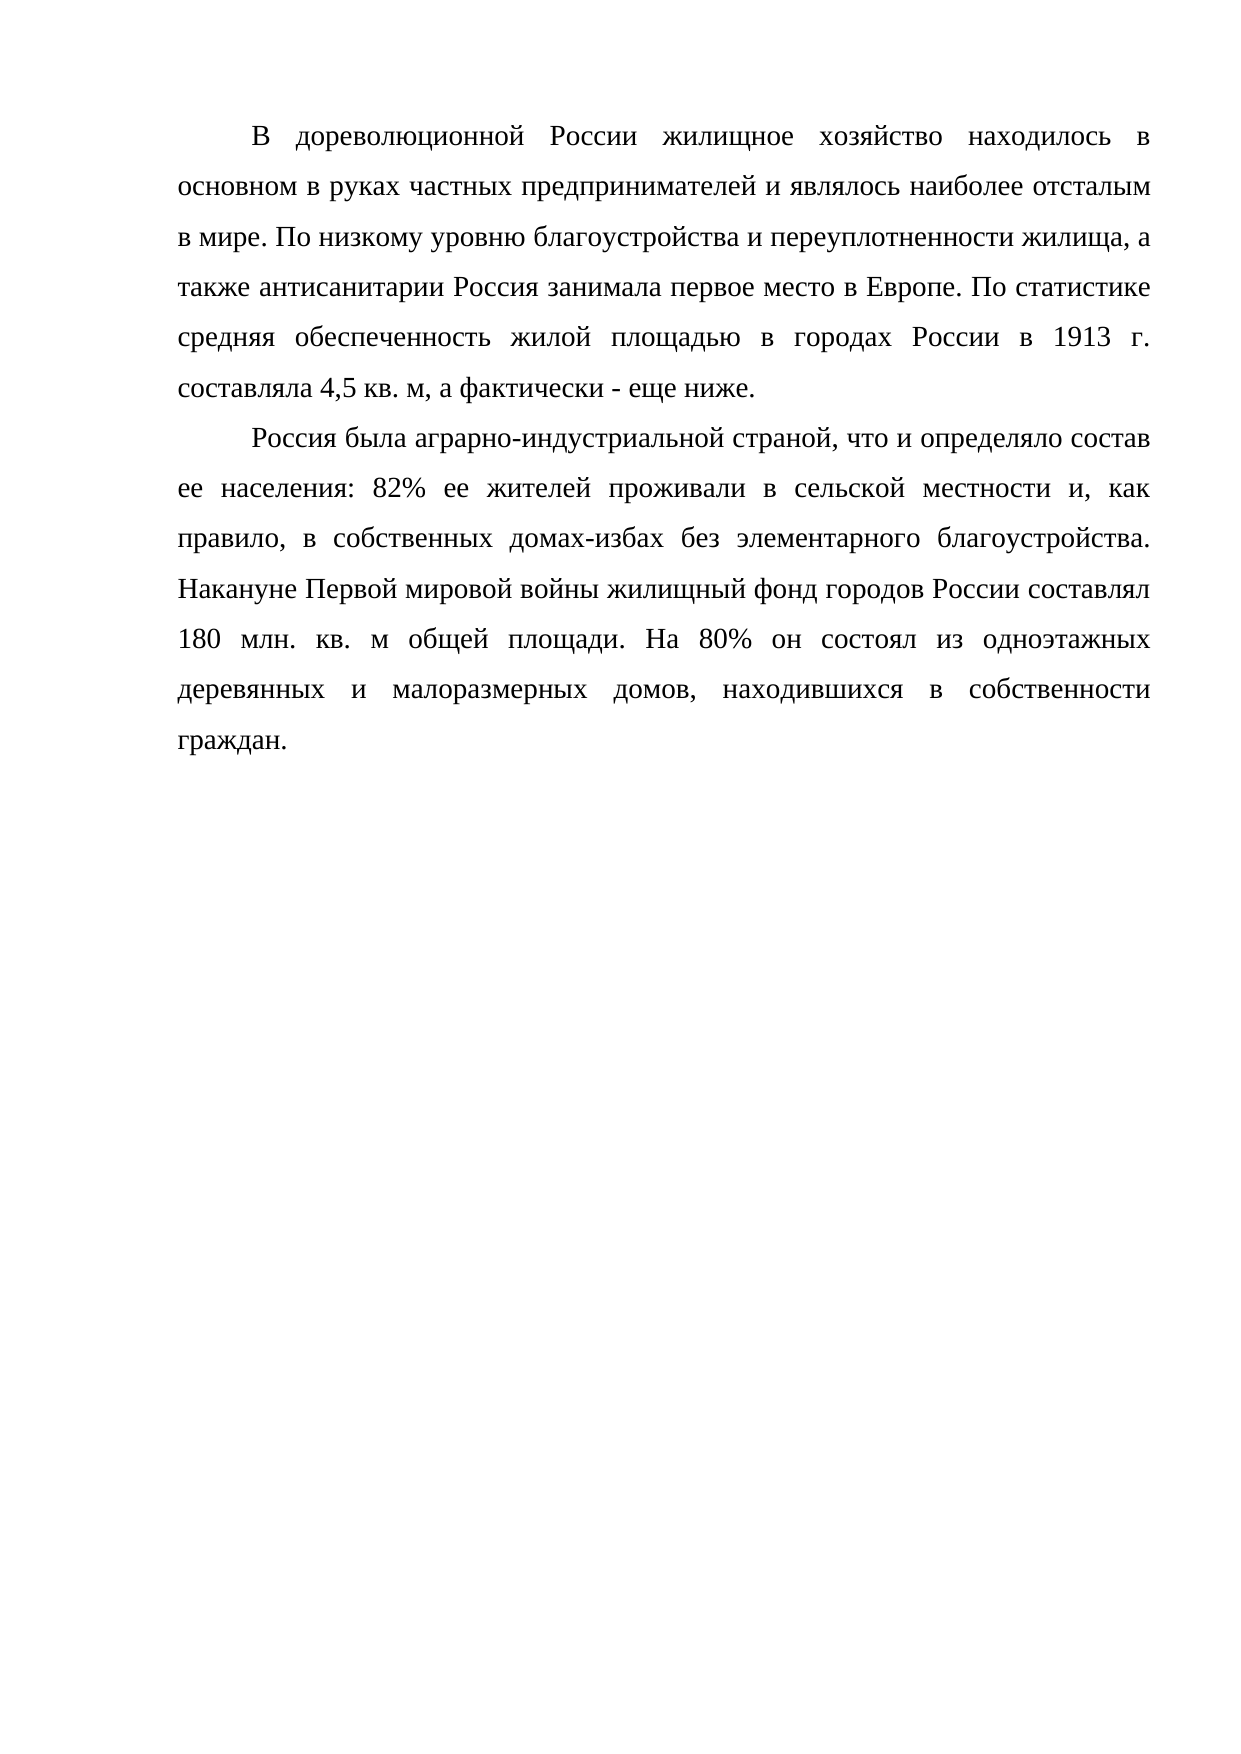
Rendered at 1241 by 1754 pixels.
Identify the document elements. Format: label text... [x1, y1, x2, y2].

text В дореволюционной России жилищное хозяйство находилось в основном в руках частных предпринимателей и являлось наиболее отсталым в мире. По низкому уровню благоустройства и переуплотненности жилища, а также антисанитарии Россия занимала первое место в Европе. По статистике средняя обеспеченность жилой площадью в городах России в 1913 г. составляла 4,5 кв. м, а фактически - еще ниже. [177, 118, 1152, 403]
text Россия была аграрно-индустриальной страной, что и определяло состав ее населения: 82% ее жителей проживали в сельской местности и, как правило, в собственных домах-избах без элементарного благоустройства. Накануне Первой мировой войны жилищный фонд городов России составлял 180 млн. кв. м общей площади. На 80% он состоял из одноэтажных деревянных и малоразмерных домов, находившихся в собственности граждан. [177, 420, 1152, 755]
